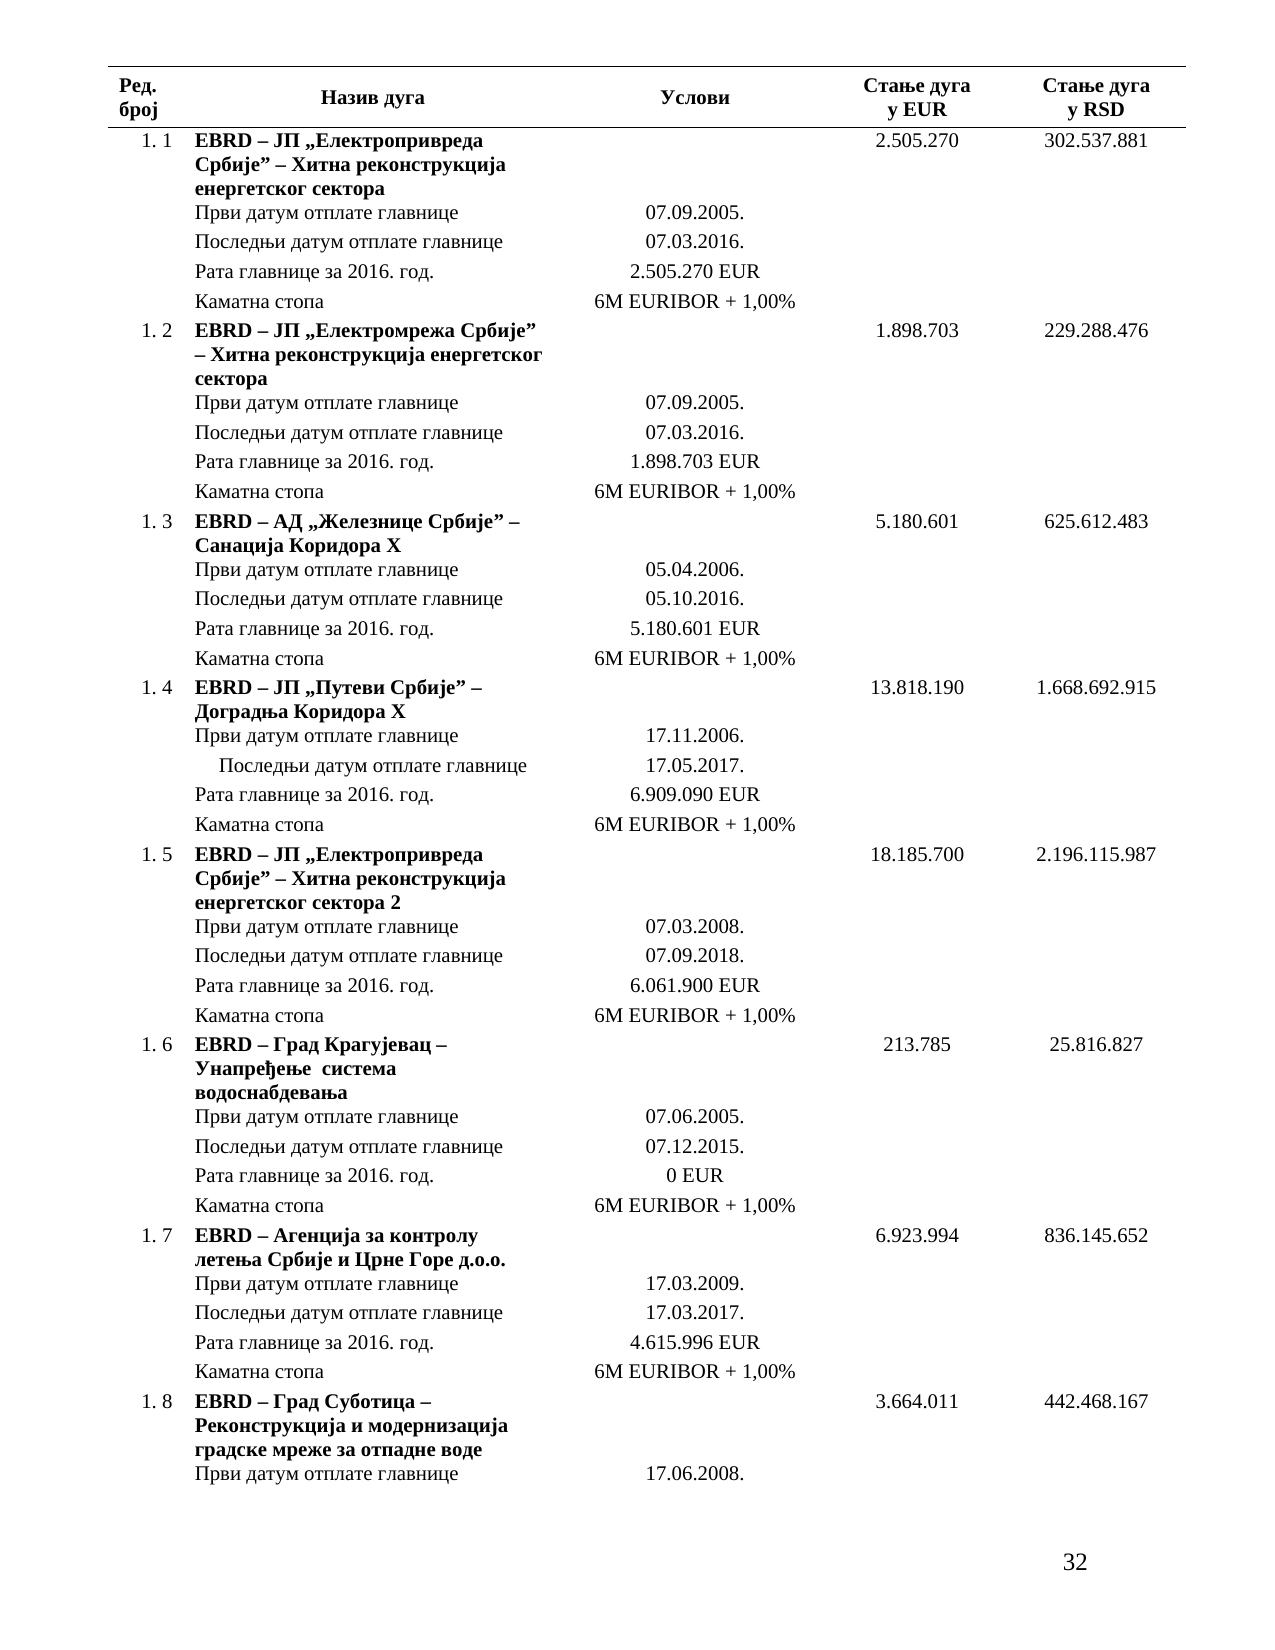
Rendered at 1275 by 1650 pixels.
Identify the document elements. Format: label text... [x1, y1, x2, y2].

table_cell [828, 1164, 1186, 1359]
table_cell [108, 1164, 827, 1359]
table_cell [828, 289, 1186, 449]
table_header Стање дуга у RSD [1006, 67, 1186, 127]
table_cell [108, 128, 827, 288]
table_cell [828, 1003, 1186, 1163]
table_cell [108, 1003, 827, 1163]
table_header Ред. број [108, 67, 183, 127]
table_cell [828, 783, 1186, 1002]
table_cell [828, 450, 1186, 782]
table_header Назив дуга [183, 67, 562, 127]
table_header Стање дуга у EUR [828, 67, 1006, 127]
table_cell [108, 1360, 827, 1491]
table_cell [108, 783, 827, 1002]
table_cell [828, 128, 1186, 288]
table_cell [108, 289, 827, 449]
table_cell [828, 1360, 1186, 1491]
table_header Услови [562, 67, 827, 127]
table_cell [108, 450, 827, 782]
